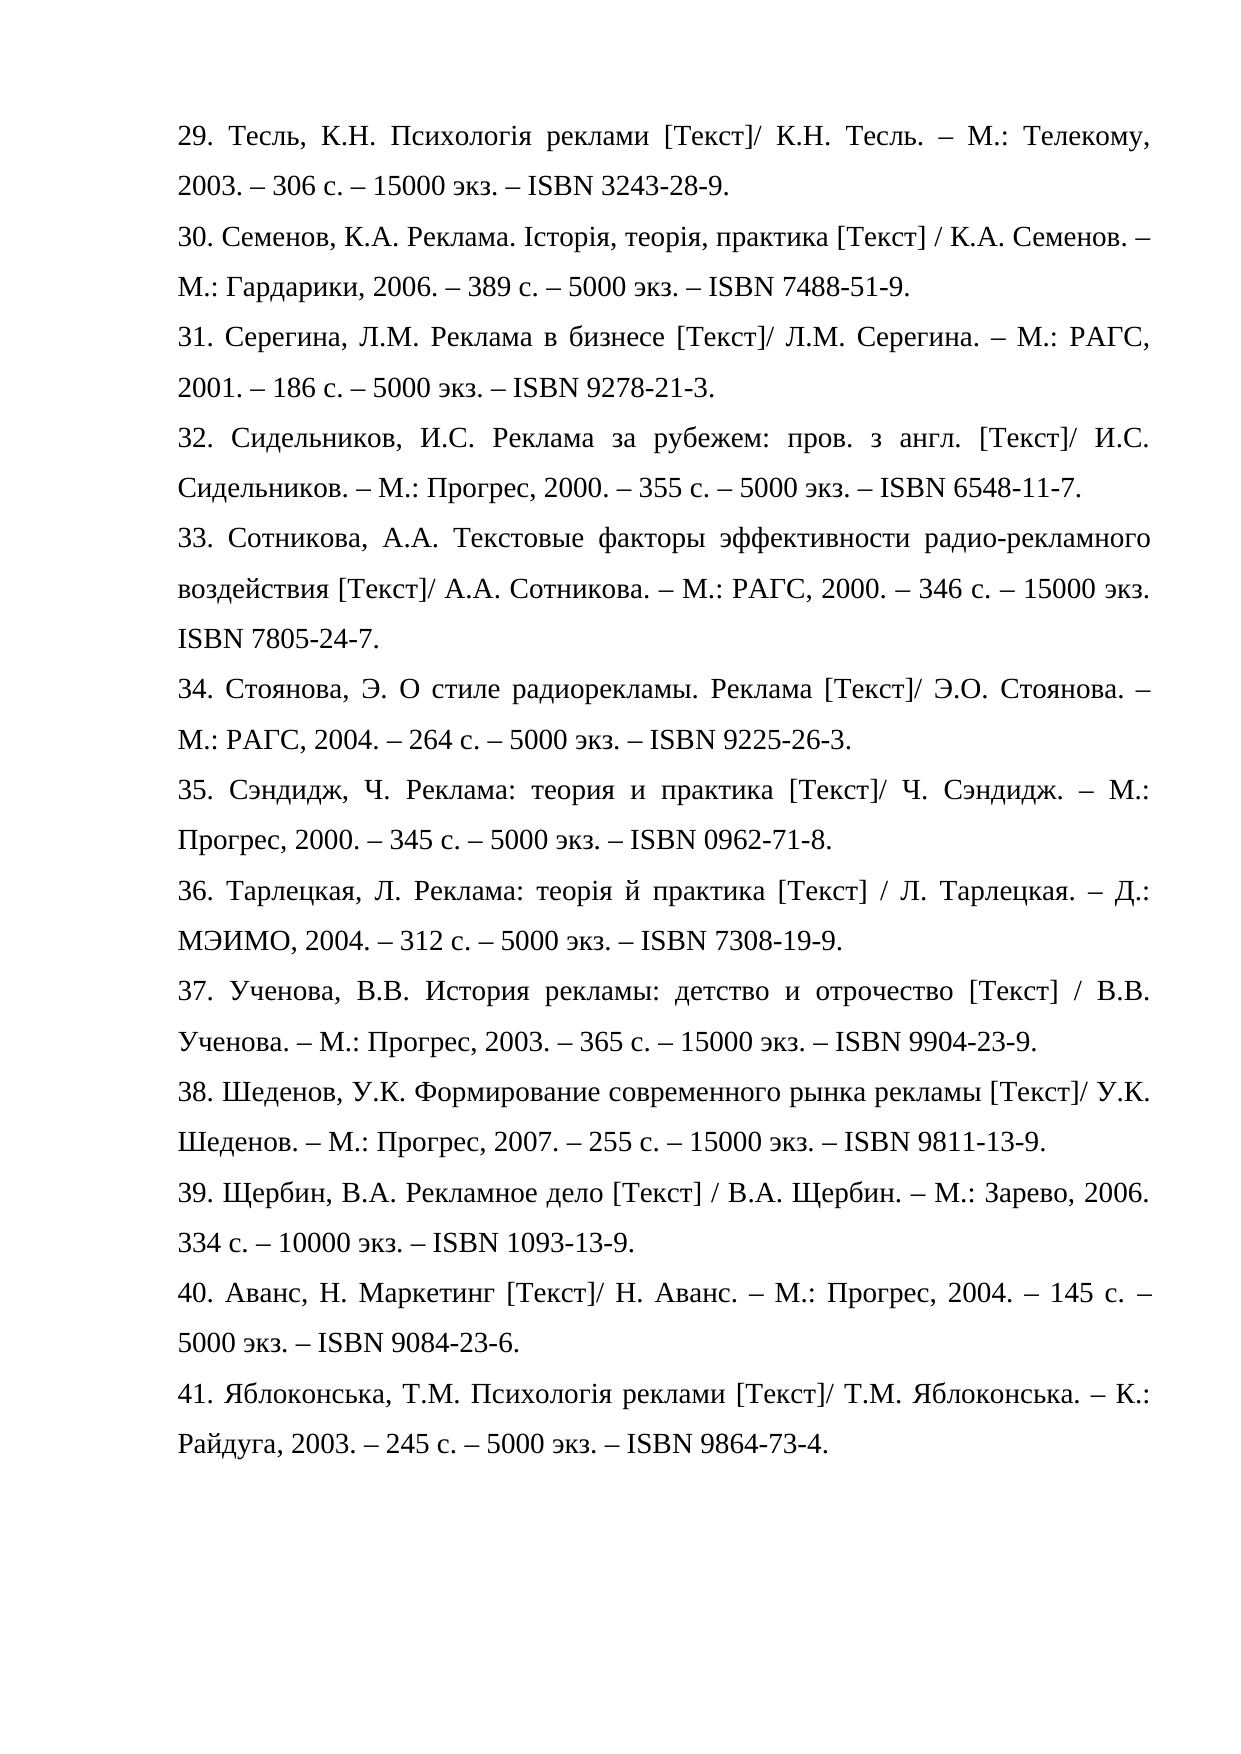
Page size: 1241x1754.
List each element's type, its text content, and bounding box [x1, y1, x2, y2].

text 30. Семенов, К.А. Реклама. Історія, теорія, практика [Текст] / К.А. Семенов. – М.: Гардарики, 2006. – 389 с. – 5000 экз. – ISBN 7488-51-9. [177, 219, 1152, 303]
text 38. Шеденов, У.К. Формирование современного рынка рекламы [Текст]/ У.К. Шеденов. – М.: Прогрес, 2007. – 255 с. – 15000 экз. – ISBN 9811-13-9. [177, 1074, 1152, 1158]
text 40. Аванс, Н. Маркетинг [Текст]/ Н. Аванс. – М.: Прогрес, 2004. – 145 с. – 5000 экз. – ISBN 9084-23-6. [177, 1275, 1152, 1359]
text 34. Стоянова, Э. О стиле радиорекламы. Реклама [Текст]/ Э.О. Стоянова. – М.: РАГС, 2004. – 264 с. – 5000 экз. – ISВN 9225-26-3. [177, 672, 1152, 755]
text 37. Ученова, В.В. История рекламы: детство и отрочество [Текст] / В.В. Ученова. – М.: Прогрес, 2003. – 365 с. – 15000 экз. – ISBN 9904-23-9. [177, 973, 1152, 1057]
text 41. Яблоконська, Т.М. Психологія реклами [Текст]/ Т.М. Яблоконська. – К.: Райдуга, 2003. – 245 с. – 5000 экз. – ISBN 9864-73-4. [177, 1376, 1152, 1460]
text 39. Щербин, В.А. Рекламное дело [Текст] / В.А. Щербин. – М.: Зарево, 2006. 334 с. – 10000 экз. – ISBN 1093-13-9. [177, 1175, 1152, 1258]
text 33. Сотникова, А.А. Текстовые факторы эффективности радио-рекламного воздействия [Текст]/ А.А. Сотникова. – М.: РАГС, 2000. – 346 с. – 15000 экз. ISВN 7805-24-7. [177, 521, 1152, 655]
text 35. Сэндидж, Ч. Реклама: теория и практика [Текст]/ Ч. Сэндидж. – М.: Прогрес, 2000. – 345 с. – 5000 экз. – ISBN 0962-71-8. [177, 772, 1152, 856]
text 29. Тесль, К.Н. Психологія реклами [Текст]/ К.Н. Тесль. – М.: Телекому, 2003. – 306 с. – 15000 экз. – ISВN 3243-28-9. [177, 118, 1152, 202]
text 32. Сидельников, И.С. Реклама за рубежем: пров. з англ. [Текст]/ И.С. Сидельников. – М.: Прогрес, 2000. – 355 с. – 5000 экз. – ISBN 6548-11-7. [177, 420, 1152, 504]
text 31. Серегина, Л.М. Реклама в бизнесе [Текст]/ Л.М. Серегина. – М.: РАГС, 2001. – 186 с. – 5000 экз. – ISВN 9278-21-3. [177, 319, 1152, 403]
text 36. Тарлецкая, Л. Реклама: теорія й практика [Текст] / Л. Тарлецкая. – Д.: МЭИМО, 2004. – 312 с. – 5000 экз. – ISBN 7308-19-9. [177, 873, 1152, 957]
